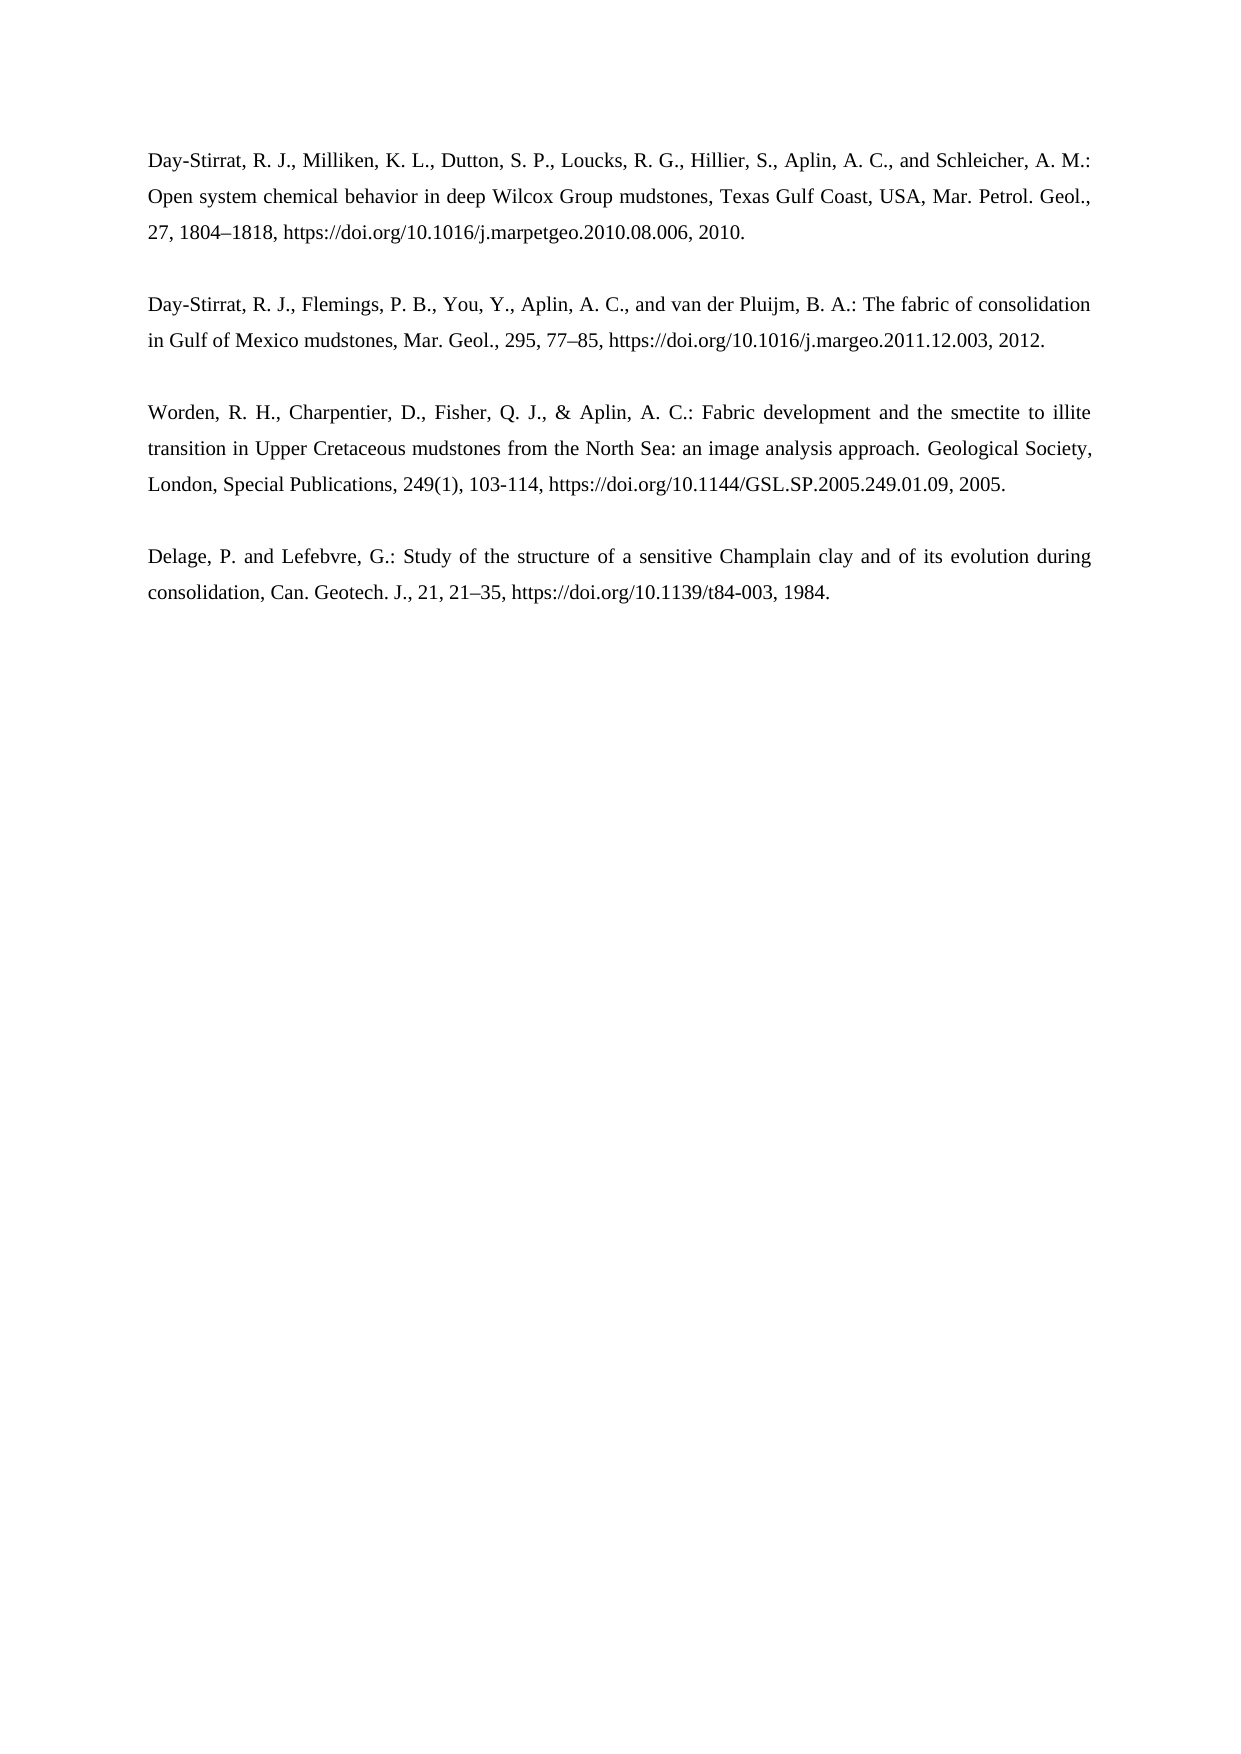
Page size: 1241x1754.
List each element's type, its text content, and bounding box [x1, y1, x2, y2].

text Day-Stirrat, R. J., Milliken, K. L., Dutton, S. P., Loucks, R. G., Hillier, S., Aplin, A. C., and Schleicher, A. M.: Open system chemical behavior in deep Wilcox Group mudstones, Texas Gulf Coast, USA, Mar. Petrol. Geol., 27, 1804–1818, https://doi.org/10.1016/j.marpetgeo.2010.08.006, 2010. [148, 148, 1093, 244]
text Worden, R. H., Charpentier, D., Fisher, Q. J., & Aplin, A. C.: Fabric development and the smectite to illite transition in Upper Cretaceous mudstones from the North Sea: an image analysis approach. Geological Society, London, Special Publications, 249(1), 103-114, https://doi.org/10.1144/GSL.SP.2005.249.01.09, 2005. [148, 400, 1093, 496]
text Day-Stirrat, R. J., Flemings, P. B., You, Y., Aplin, A. C., and van der Pluijm, B. A.: The fabric of consolidation in Gulf of Mexico mudstones, Mar. Geol., 295, 77–85, https://doi.org/10.1016/j.margeo.2011.12.003, 2012. [148, 292, 1093, 352]
text Delage, P. and Lefebvre, G.: Study of the structure of a sensitive Champlain clay and of its evolution during consolidation, Can. Geotech. J., 21, 21–35, https://doi.org/10.1139/t84-003, 1984. [148, 544, 1093, 604]
